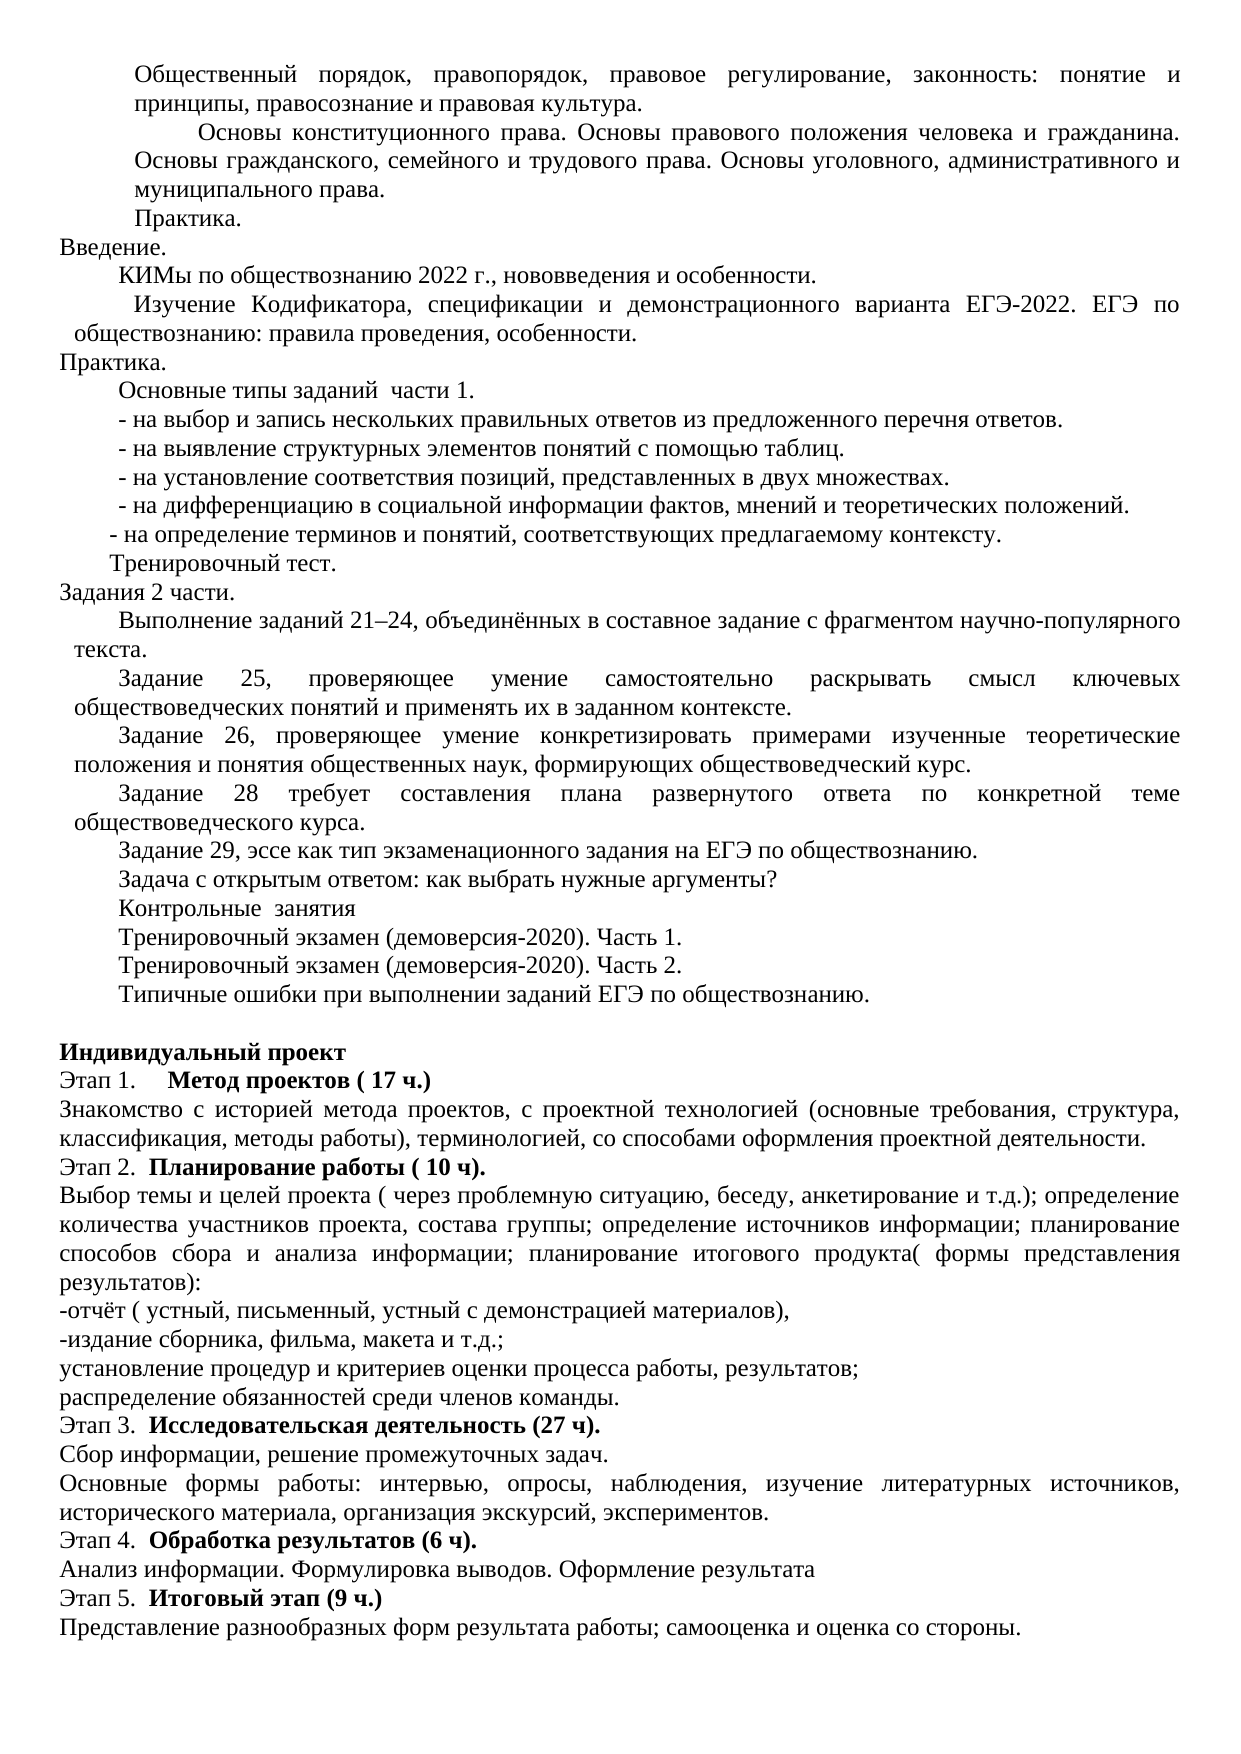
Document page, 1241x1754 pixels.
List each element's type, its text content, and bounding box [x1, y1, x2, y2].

text Выполнение заданий 21–24, объединённых в составное задание с фрагментом научно-популярного текста. [74, 605, 1181, 663]
text Знакомство с историей метода проектов, с проектной технологией (основные требования, структура, классификация, методы работы), терминологией, со способами оформления проектной деятельности. [59, 1094, 1181, 1152]
text Задание 26, проверяющее умение конкретизировать примерами изученные теоретические положения и понятия общественных наук, формирующих обществоведческий курс. [74, 720, 1181, 778]
text Задание 29, эссе как тип экзаменационного задания на ЕГЭ по обществознанию. [74, 835, 1181, 864]
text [134, 59, 1181, 117]
text Анализ информации. Формулировка выводов. Оформление результата [59, 1554, 1181, 1583]
text Индивидуальный проект [59, 1037, 1181, 1065]
text - на выявление структурных элементов понятий с помощью таблиц. [74, 433, 1181, 462]
text Основные формы работы: интервью, опросы, наблюдения, изучение литературных источников, исторического материала, организация экскурсий, экспериментов. [59, 1468, 1181, 1525]
text Задача с открытым ответом: как выбрать нужные аргументы? [74, 864, 1181, 893]
text КИМы по обществознанию 2022 г., нововведения и особенности. [74, 260, 1181, 289]
text Практика. [59, 347, 1181, 375]
text Сбор информации, решение промежуточных задач. [59, 1439, 1181, 1468]
text - на дифференциацию в социальной информации фактов, мнений и теоретических положений. [74, 490, 1181, 519]
text установление процедур и критериев оценки процесса работы, результатов; [59, 1353, 1181, 1382]
text Этап 4. Обработка результатов (6 ч). [59, 1525, 1181, 1554]
text Этап 2. Планирование работы ( 10 ч). [59, 1152, 1181, 1180]
text Этап 5. Итоговый этап (9 ч.) [59, 1583, 1181, 1612]
text Представление разнообразных форм результата работы; самооценка и оценка со стороны. [59, 1612, 1181, 1640]
text Тренировочный экзамен (демоверсия-2020). Часть 2. [74, 950, 1181, 979]
text Изучение Кодификатора, спецификации и демонстрационного варианта ЕГЭ-2022. ЕГЭ по обществознанию: правила проведения, особенности. [74, 289, 1181, 347]
text Этап 3. Исследовательская деятельность (27 ч). [59, 1410, 1181, 1439]
text - на определение терминов и понятий, соответствующих предлагаемому контексту. [59, 519, 1181, 548]
text Введение. [59, 232, 1181, 260]
text распределение обязанностей среди членов команды. [59, 1382, 1181, 1410]
text -отчёт ( устный, письменный, устный с демонстрацией материалов), [59, 1295, 1181, 1324]
text -издание сборника, фильма, макета и т.д.; [59, 1324, 1181, 1353]
text Практика. [134, 203, 1181, 232]
text Выбор темы и целей проекта ( через проблемную ситуацию, беседу, анкетирование и т.д.); определение количества участников проекта, состава группы; определение источников информации; планирование способов сбора и анализа информации; планирование итогового продукта( формы представления результатов): [59, 1180, 1181, 1295]
text Задания 2 части. [59, 577, 1181, 605]
text - на выбор и запись нескольких правильных ответов из предложенного перечня ответов. [74, 404, 1181, 433]
text Типичные ошибки при выполнении заданий ЕГЭ по обществознанию. [74, 979, 1181, 1008]
text Основные типы заданий части 1. [74, 375, 1181, 404]
text Основы конституционного права. Основы правового положения человека и гражданина. Основы гражданского, семейного и трудового права. Основы уголовного, административного и муниципального права. [134, 117, 1181, 203]
text Тренировочный тест. [59, 548, 1181, 577]
text Этап 1. Метод проектов ( 17 ч.) [59, 1065, 1181, 1094]
text - на установление соответствия позиций, представленных в двух множествах. [74, 462, 1181, 490]
text Тренировочный экзамен (демоверсия-2020). Часть 1. [74, 922, 1181, 950]
text Контрольные занятия [74, 893, 1181, 922]
text Задание 25, проверяющее умение самостоятельно раскрывать смысл ключевых обществоведческих понятий и применять их в заданном контексте. [74, 663, 1181, 720]
text Задание 28 требует составления плана развернутого ответа по конкретной теме обществоведческого курса. [74, 778, 1181, 835]
